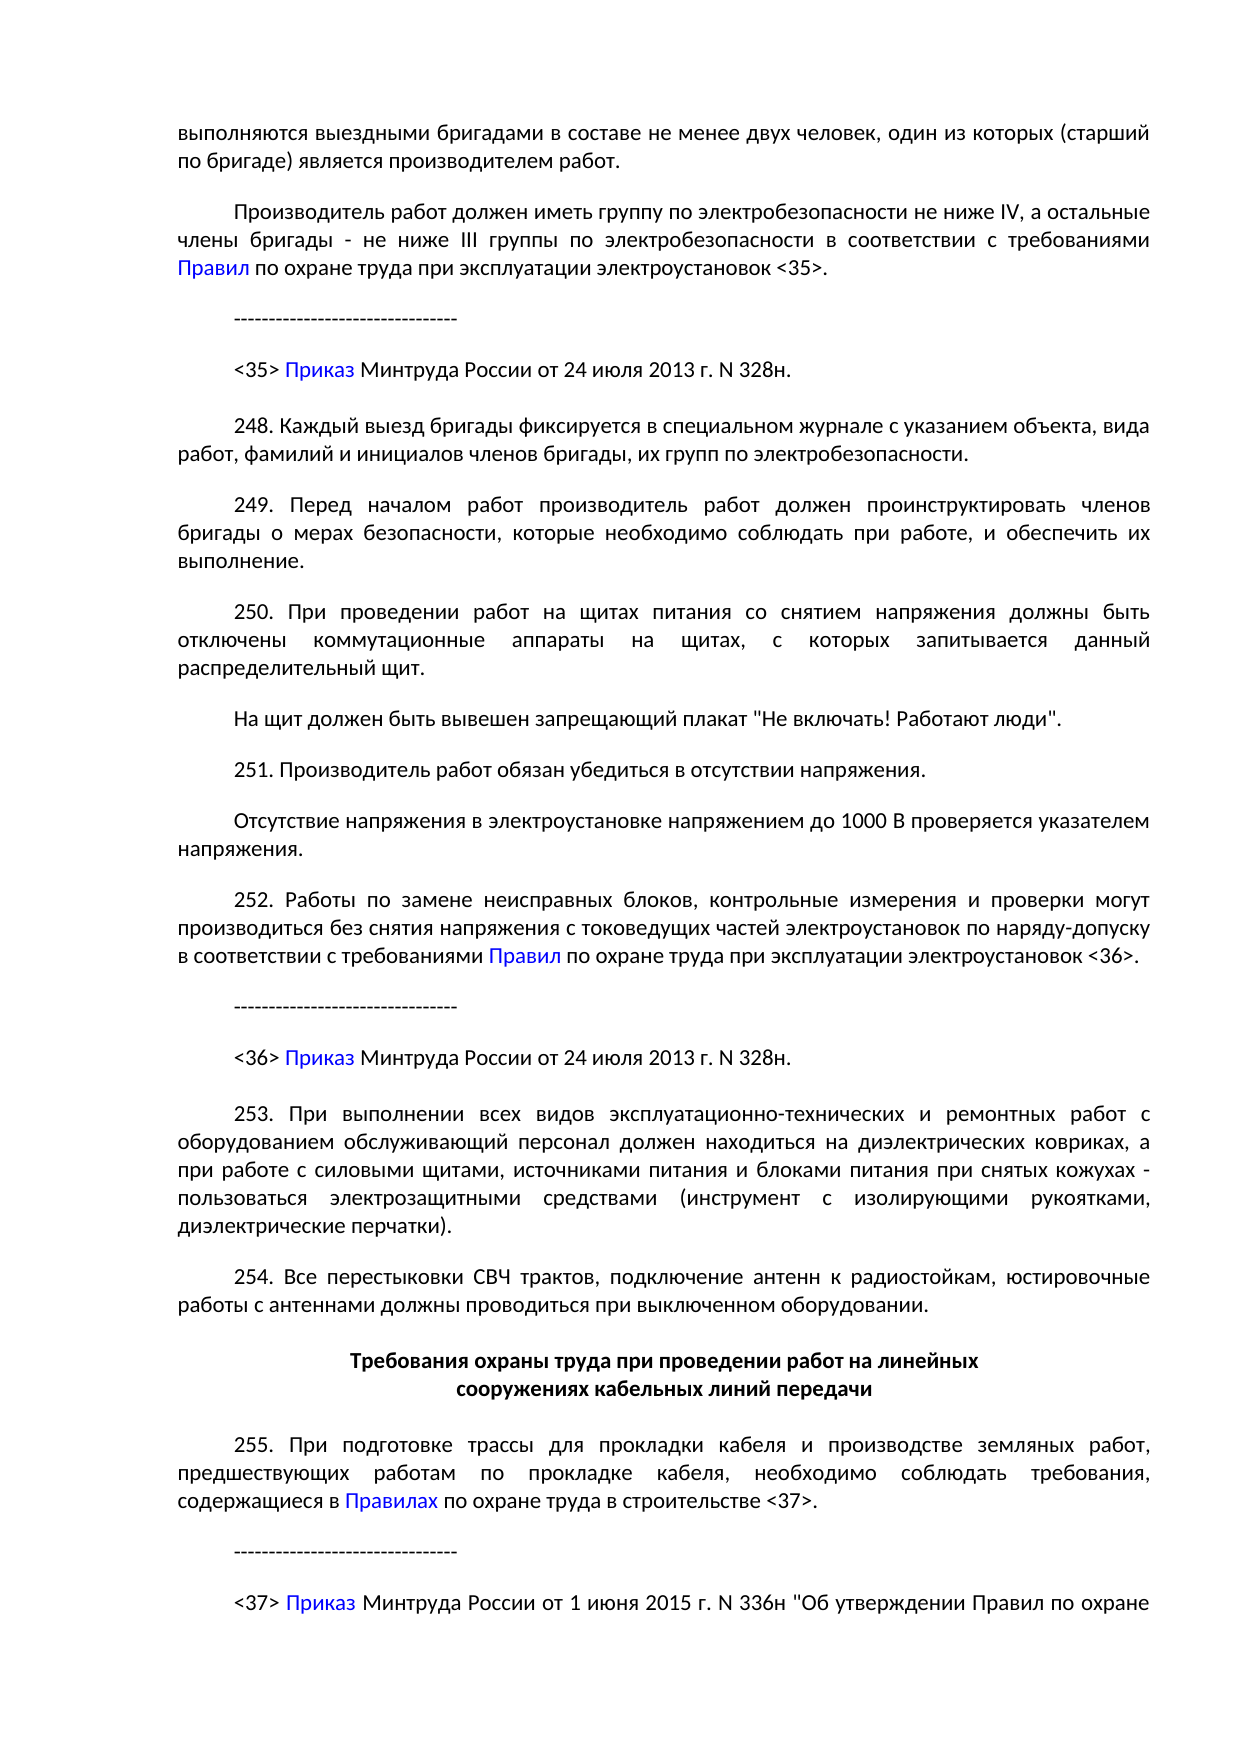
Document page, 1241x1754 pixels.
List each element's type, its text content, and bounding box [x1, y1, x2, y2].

text 248. Каждый выезд бригады фиксируется в специальном журнале с указанием объекта, вида работ, фамилий и инициалов членов бригады, их групп по электробезопасности. [177, 411, 1152, 467]
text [177, 1588, 1152, 1616]
text 250. При проведении работ на щитах питания со снятием напряжения должны быть отключены коммутационные аппараты на щитах, с которых запитывается данный распределительный щит. [177, 597, 1152, 681]
text -------------------------------- [177, 1537, 1152, 1565]
text 254. Все перестыковки СВЧ трактов, подключение антенн к радиостойкам, юстировочные работы с антеннами должны проводиться при выключенном оборудовании. [177, 1262, 1152, 1318]
text 253. При выполнении всех видов эксплуатационно-технических и ремонтных работ с оборудованием обслуживающий персонал должен находиться на диэлектрических ковриках, а при работе с силовыми щитами, источниками питания и блоками питания при снятых кожухах - пользоваться электрозащитными средствами (инструмент с изолирующими рукоятками, диэлектрические перчатки). [177, 1099, 1152, 1239]
text -------------------------------- [177, 304, 1152, 332]
text 249. Перед началом работ производитель работ должен проинструктировать членов бригады о мерах безопасности, которые необходимо соблюдать при работе, и обеспечить их выполнение. [177, 490, 1152, 574]
title Требования охраны труда при проведении работ на линейных [177, 1346, 1152, 1374]
text 255. При подготовке трассы для прокладки кабеля и производстве земляных работ, предшествующих работам по прокладке кабеля, необходимо соблюдать требования, содержащиеся в Правилах по охране труда в строительстве <37>. [177, 1430, 1152, 1514]
text -------------------------------- [177, 992, 1152, 1020]
text 251. Производитель работ обязан убедиться в отсутствии напряжения. [177, 755, 1152, 783]
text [177, 118, 1152, 174]
text 252. Работы по замене неисправных блоков, контрольные измерения и проверки могут производиться без снятия напряжения с токоведущих частей электроустановок по наряду-допуску в соответствии с требованиями Правил по охране труда при эксплуатации электроустановок <36>. [177, 885, 1152, 969]
text На щит должен быть вывешен запрещающий плакат "Не включать! Работают люди". [177, 704, 1152, 732]
text <36> Приказ Минтруда России от 24 июля 2013 г. N 328н. [177, 1043, 1152, 1071]
text Производитель работ должен иметь группу по электробезопасности не ниже IV, а остальные члены бригады - не ниже III группы по электробезопасности в соответствии с требованиями Правил по охране труда при эксплуатации электроустановок <35>. [177, 197, 1152, 281]
text Отсутствие напряжения в электроустановке напряжением до 1000 В проверяется указателем напряжения. [177, 806, 1152, 862]
text <35> Приказ Минтруда России от 24 июля 2013 г. N 328н. [177, 355, 1152, 383]
title сооружениях кабельных линий передачи [177, 1374, 1152, 1402]
